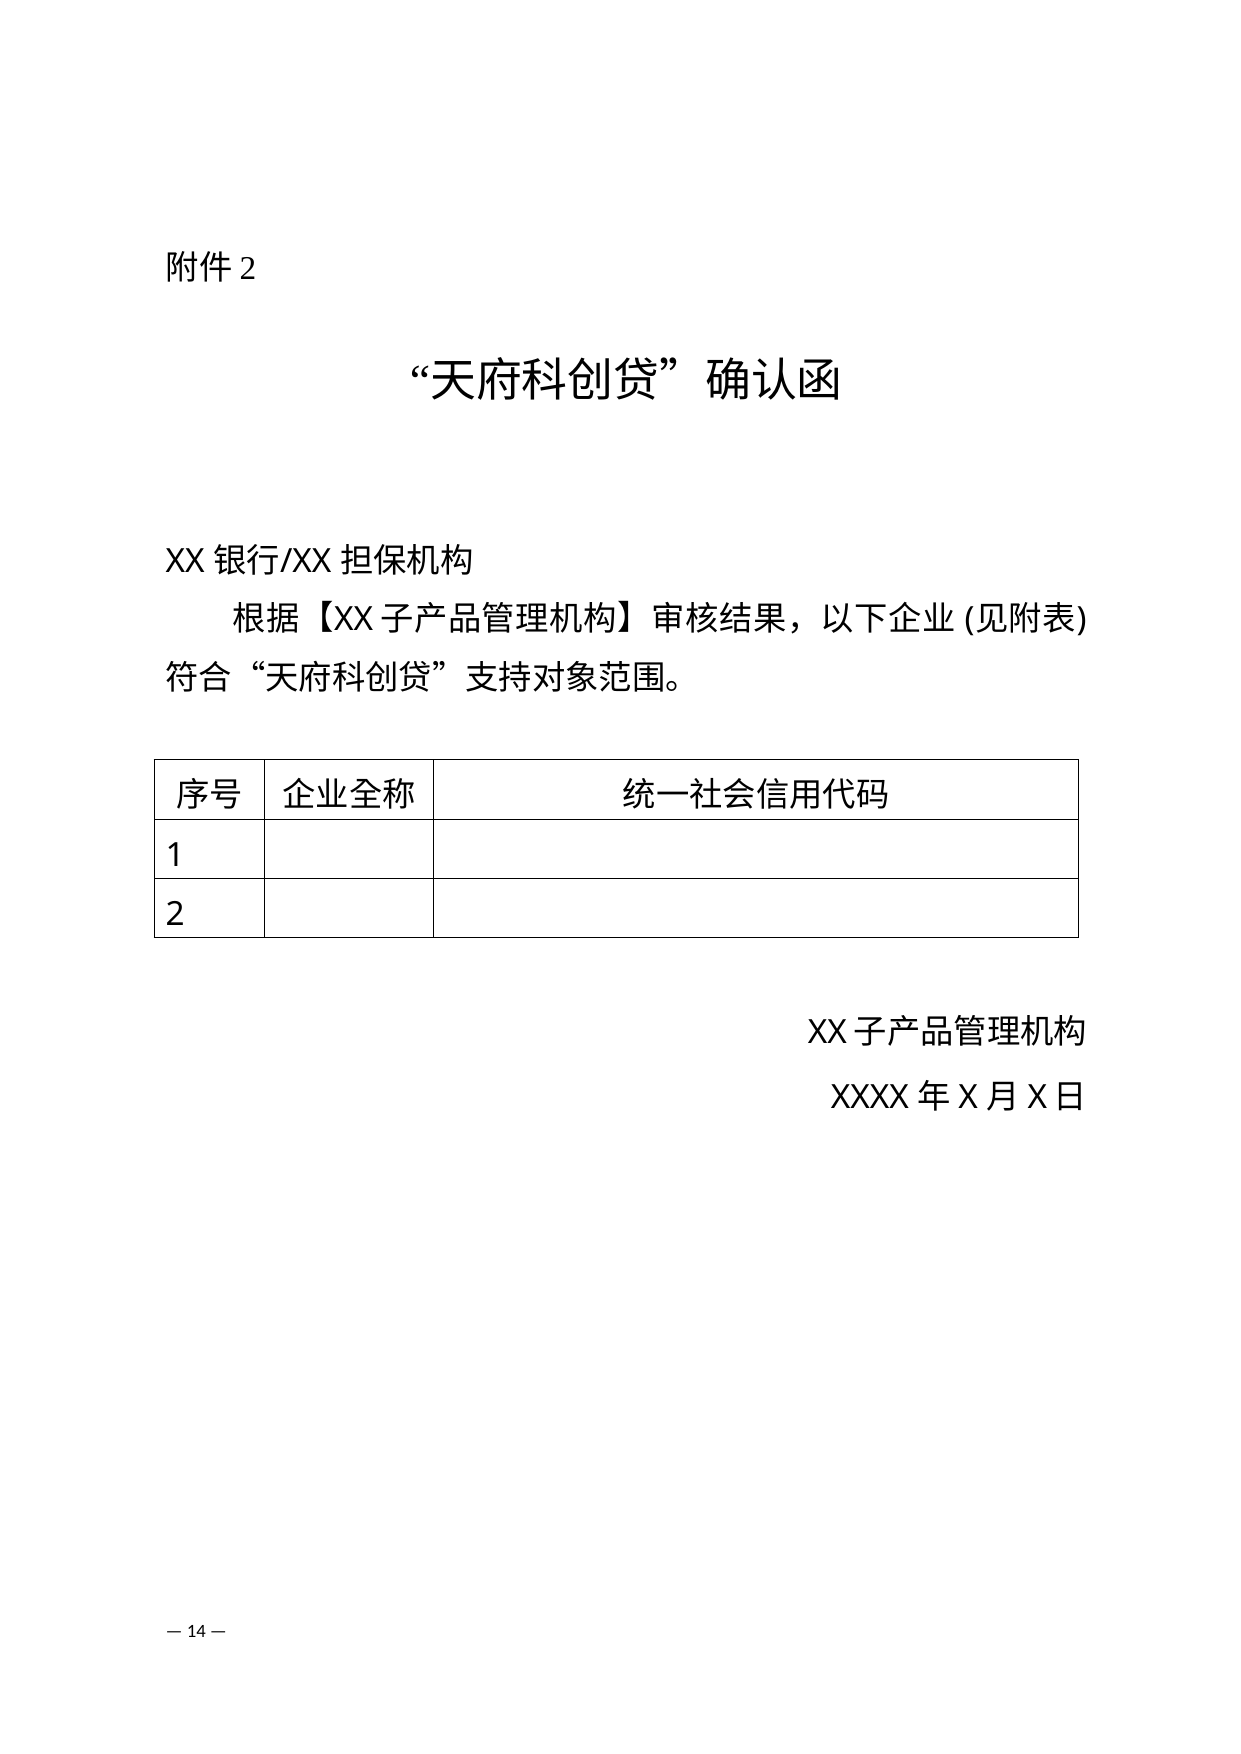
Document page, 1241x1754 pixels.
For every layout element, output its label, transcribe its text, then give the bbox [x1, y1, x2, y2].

table_header 统一社会信用代码 [434, 760, 1078, 818]
text “天府科创贷”确认函 [165, 347, 1087, 409]
text 附件2 [165, 233, 1087, 298]
table_cell 2 [155, 879, 264, 937]
table_cell [434, 820, 1078, 878]
table_cell 1 [155, 820, 264, 878]
text 根据【XX子产品管理机构】审核结果，以下企业 (见附表)符合“天府科创贷”支持对象范围。 [165, 584, 1087, 701]
table_cell [265, 879, 433, 937]
table_header 企业全称 [265, 760, 433, 818]
table_cell [434, 879, 1078, 937]
table_cell [265, 820, 433, 878]
text XX子产品管理机构 [165, 997, 1087, 1062]
text XXXX 年 X 月 X日 [165, 1062, 1087, 1127]
table_header 序号 [155, 760, 264, 818]
text XX 银行/XX 担保机构 [165, 526, 1087, 584]
